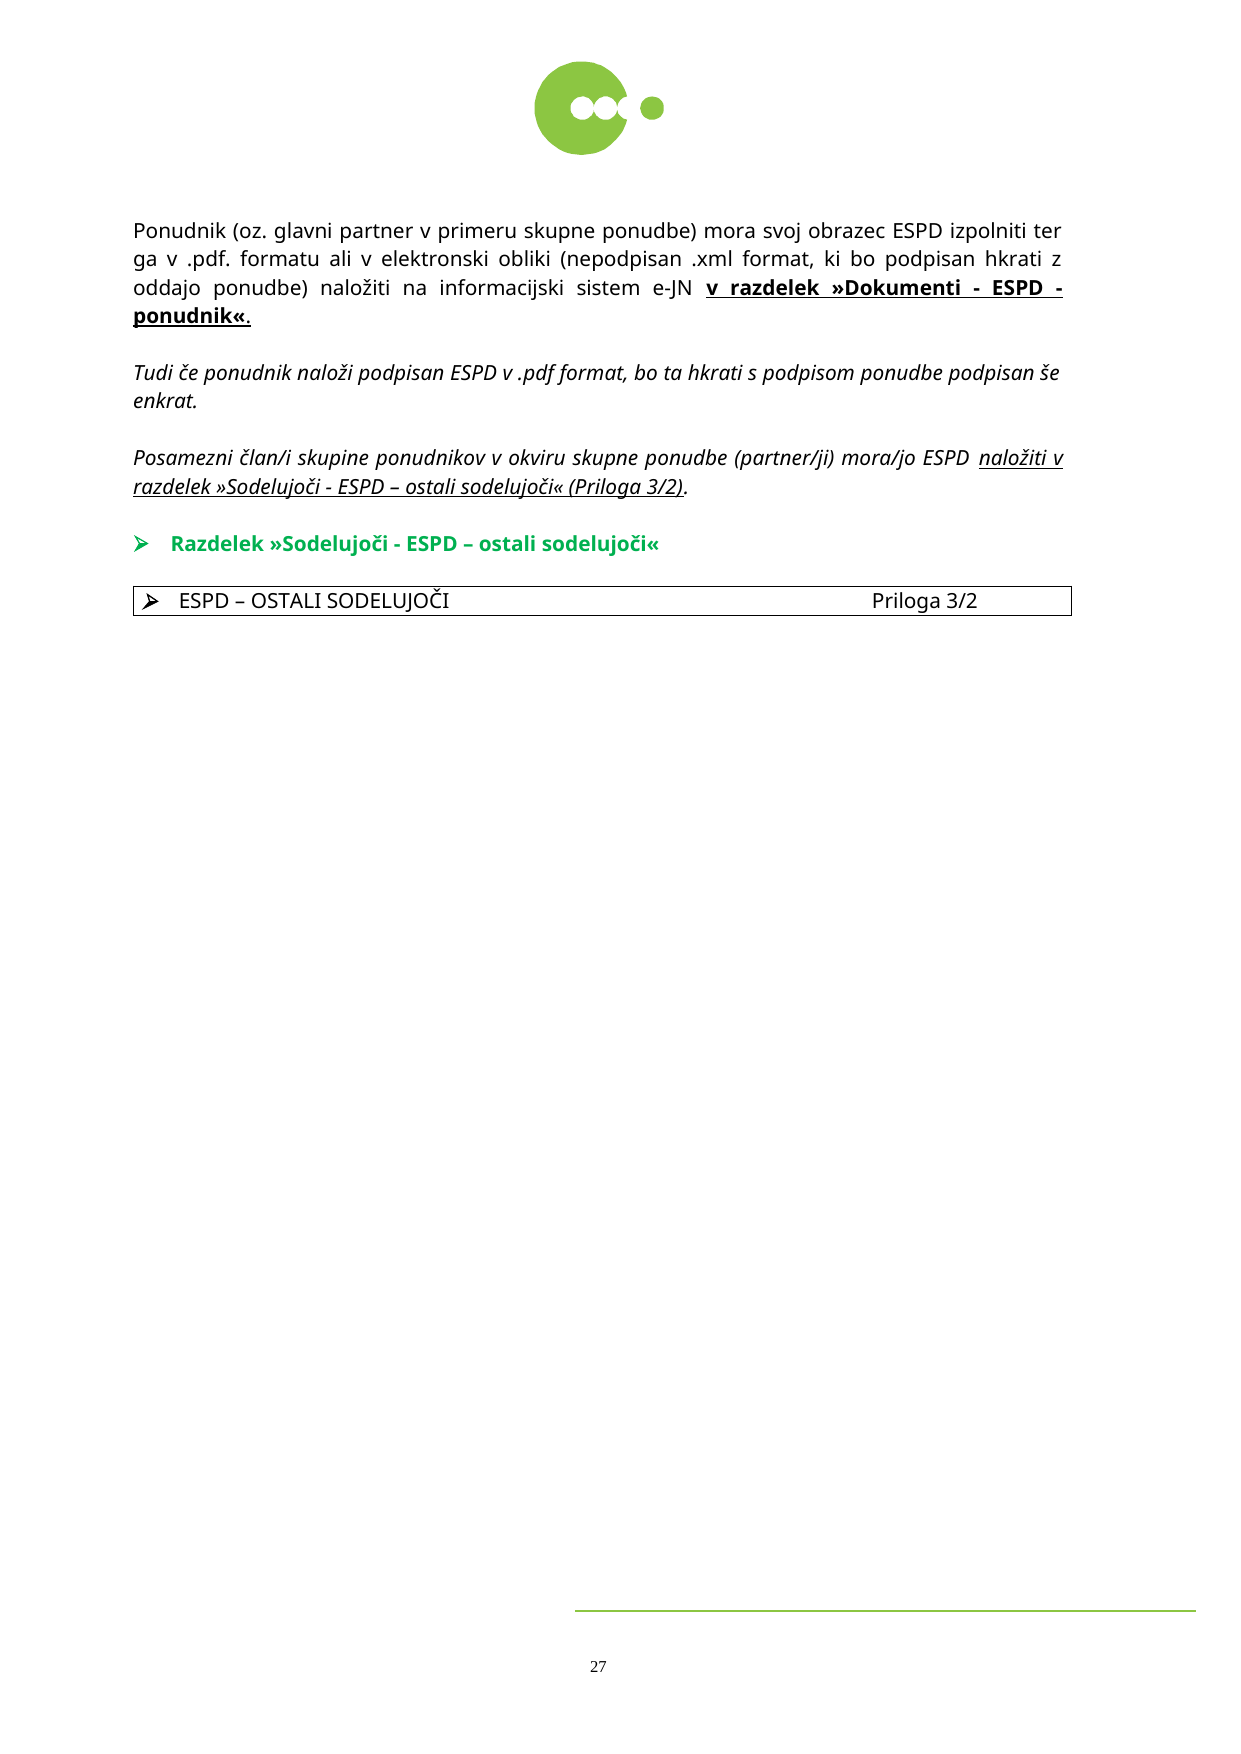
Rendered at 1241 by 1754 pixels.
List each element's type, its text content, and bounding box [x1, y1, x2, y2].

table_header ESPD – OSTALI SODELUJOČI Priloga 3/2 [134, 587, 1071, 615]
text Posamezni član/i skupine ponudnikov v okviru skupne ponudbe (partner/ji) mora/jo ESPD naložiti v razdelek »Sodelujoči - ESPD – ostali sodelujoči« (Priloga 3/2). [133, 443, 1063, 500]
text Tudi če ponudnik naloži podpisan ESPD v .pdf format, bo ta hkrati s podpisom ponudbe podpisan še enkrat. [133, 358, 1063, 415]
text Ponudnik (oz. glavni partner v primeru skupne ponudbe) mora svoj obrazec ESPD izpolniti ter ga v .pdf. formatu ali v elektronski obliki (nepodpisan .xml format, ki bo podpisan hkrati z oddajo ponudbe) naložiti na informacijski sistem e-JN v razdelek »Dokumenti - ESPD - ponudnik«. [133, 216, 1063, 330]
list Razdelek »Sodelujoči - ESPD – ostali sodelujoči« [133, 529, 1063, 557]
